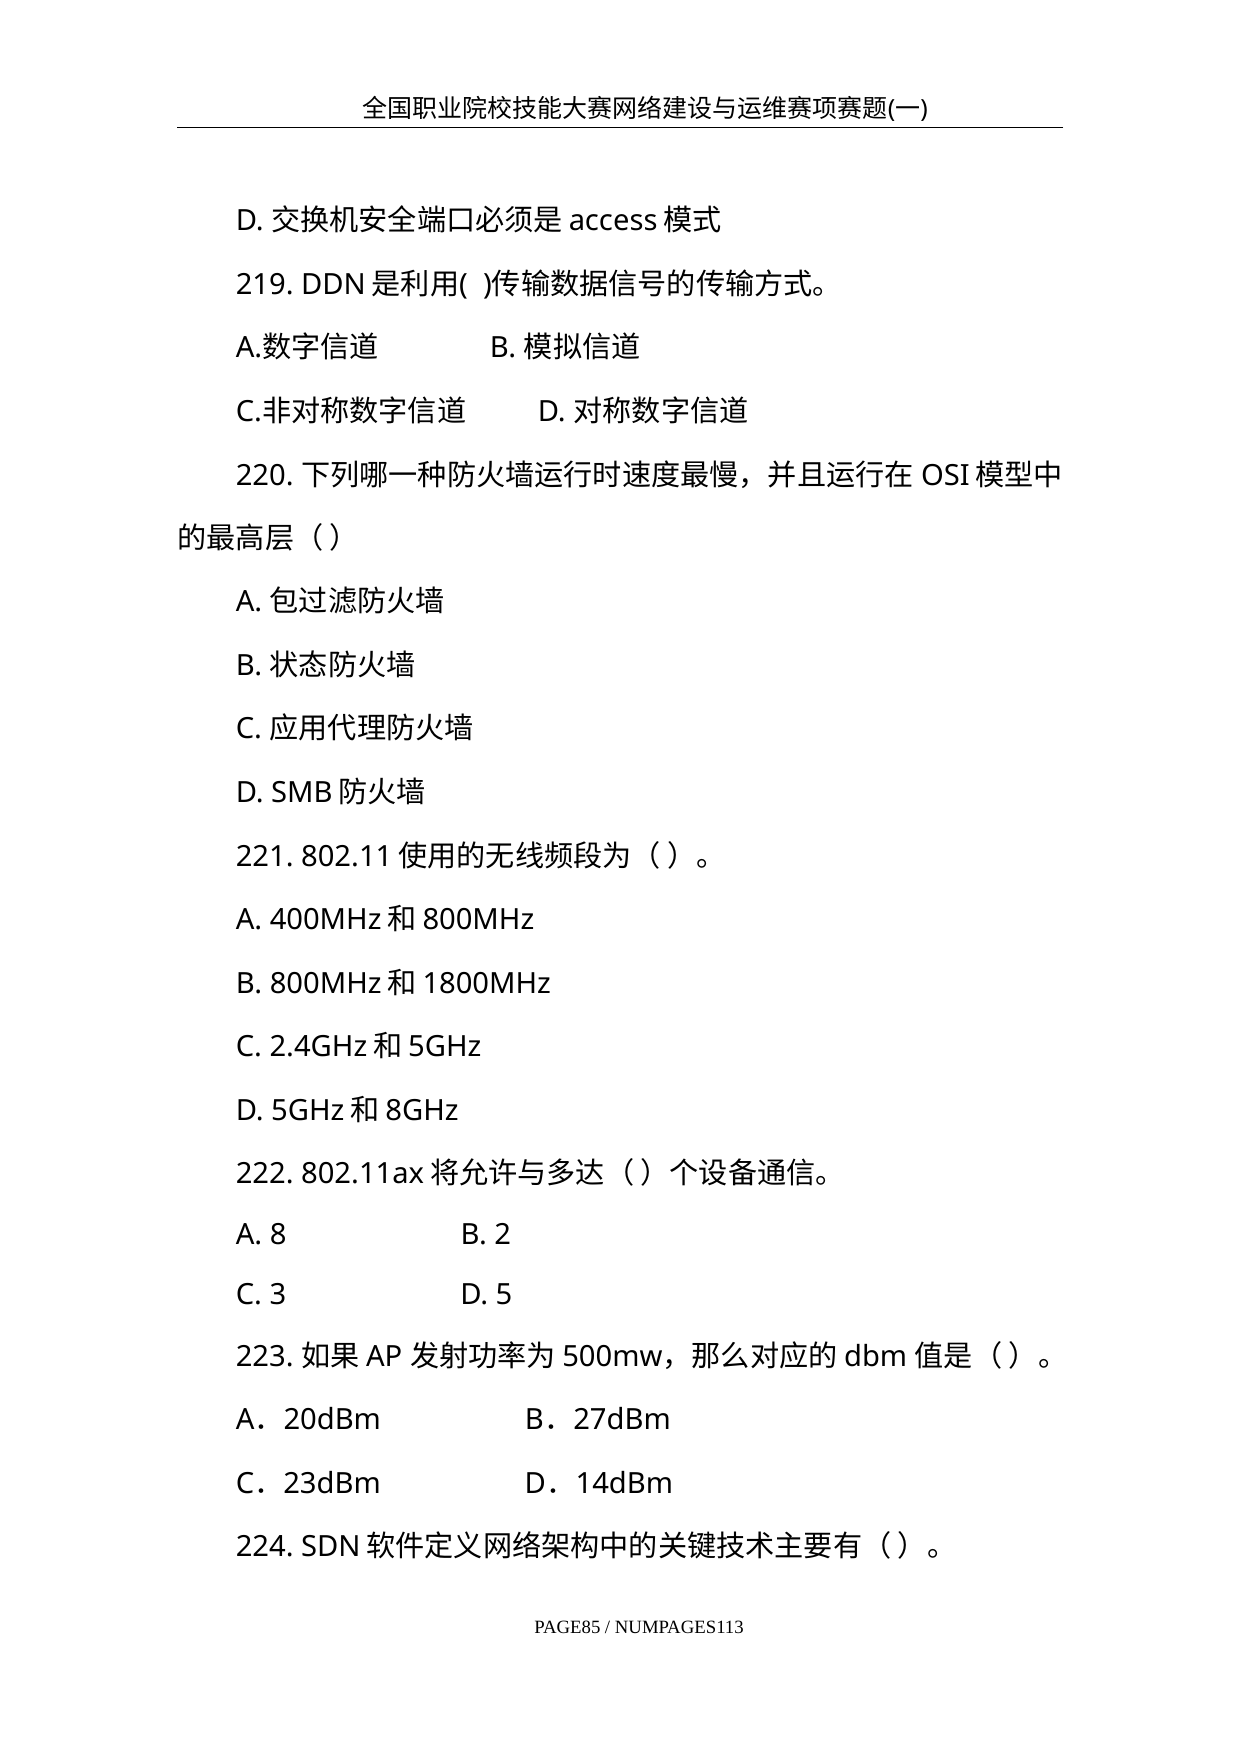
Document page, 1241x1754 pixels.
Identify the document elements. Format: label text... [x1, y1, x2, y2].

text 222. 802.11ax将允许与多达（ ）个设备通信。 [177, 1150, 1063, 1192]
text B. 800MHz和1800MHz [177, 959, 1063, 1002]
text A. 包过滤防火墙 [177, 578, 1063, 620]
text A. 8 B. 2 [177, 1213, 1063, 1253]
text 221. 802.11使用的无线频段为（ ）。 [177, 832, 1063, 874]
text D. 5GHz和8GHz [177, 1086, 1063, 1129]
text A.数字信道 B. 模拟信道 [177, 324, 1063, 366]
text 224. SDN软件定义网络架构中的关键技术主要有（ ）。 [177, 1523, 1063, 1565]
text C.非对称数字信道 D. 对称数字信道 [177, 387, 1063, 430]
text A. 400MHz和800MHz [177, 896, 1063, 938]
text 220. 下列哪一种防火墙运行时速度最慢，并且运行在OSI模型中的最高层（ ） [177, 451, 1063, 557]
text B. 状态防火墙 [177, 642, 1063, 684]
text C．23dBm D．14dBm [177, 1459, 1063, 1502]
text 219. DDN是利用( )传输数据信号的传输方式。 [177, 260, 1063, 303]
text C. 3 D. 5 [177, 1273, 1063, 1313]
text D. 交换机安全端口必须是access模式 [177, 197, 1063, 239]
text A．20dBm B．27dBm [177, 1396, 1063, 1438]
text C. 2.4GHz和5GHz [177, 1023, 1063, 1065]
text D. SMB防火墙 [177, 769, 1063, 811]
text C. 应用代理防火墙 [177, 705, 1063, 747]
text 223. 如果 AP 发射功率为 500mw，那么对应的 dbm 值是（ ）。 [177, 1332, 1063, 1375]
